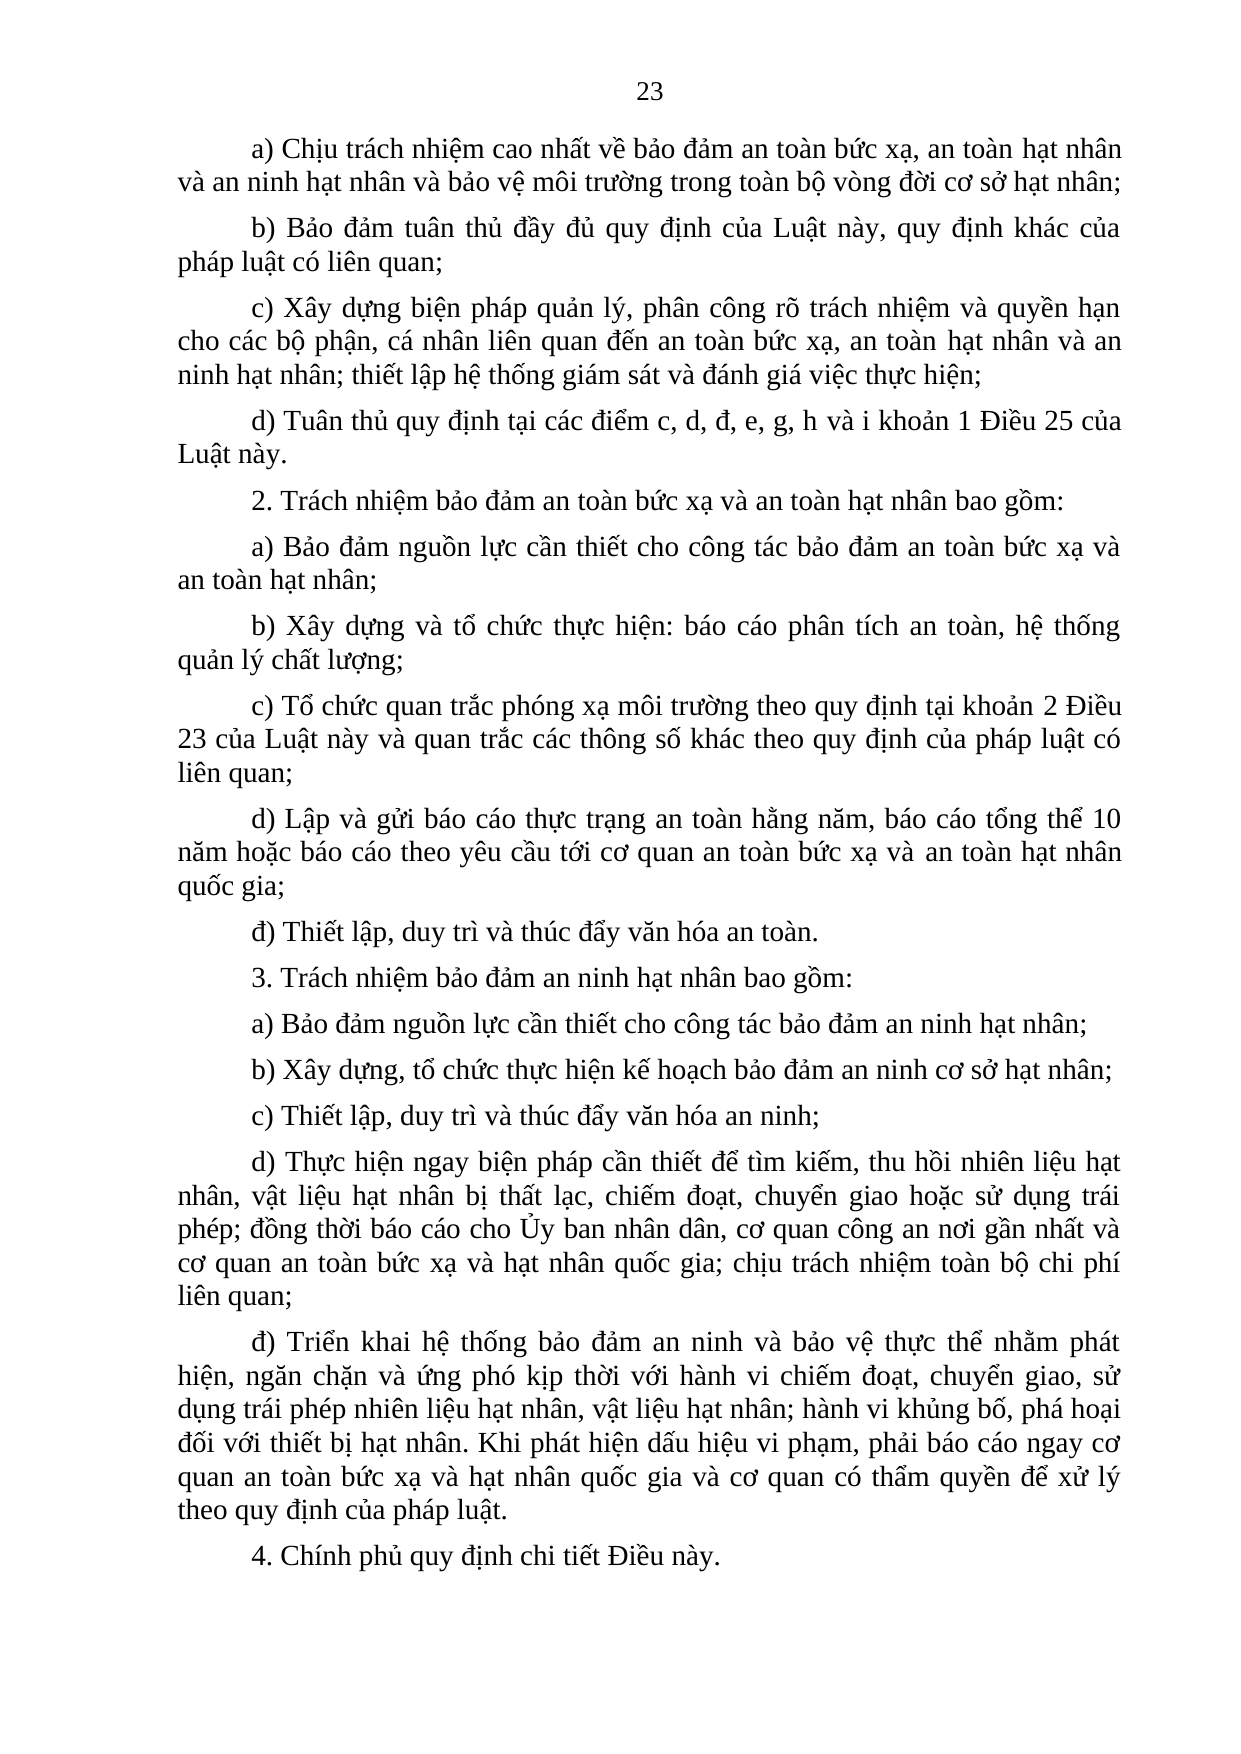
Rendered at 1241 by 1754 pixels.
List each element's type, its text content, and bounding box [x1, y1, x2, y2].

text d) Thực hiện ngay biện pháp cần thiết để tìm kiếm, thu hồi nhiên liệu hạt nhân, vật liệu hạt nhân bị thất lạc, chiếm đoạt, chuyển giao hoặc sử dụng trái phép; đồng thời báo cáo cho Ủy ban nhân dân, cơ quan công an nơi gần nhất và cơ quan an toàn bức xạ và hạt nhân quốc gia; chịu trách nhiệm toàn bộ chi phí liên quan; [177, 1144, 1122, 1312]
text đ) Triển khai hệ thống bảo đảm an ninh và bảo vệ thực thể nhằm phát hiện, ngăn chặn và ứng phó kịp thời với hành vi chiếm đoạt, chuyển giao, sử dụng trái phép nhiên liệu hạt nhân, vật liệu hạt nhân; hành vi khủng bố, phá hoại đối với thiết bị hạt nhân. Khi phát hiện dấu hiệu vi phạm, phải báo cáo ngay cơ quan an toàn bức xạ và hạt nhân quốc gia và cơ quan có thẩm quyền để xử lý theo quy định của pháp luật. [177, 1324, 1122, 1526]
text 3. Trách nhiệm bảo đảm an ninh hạt nhân bao gồm: [177, 960, 1122, 994]
text b) Xây dựng và tổ chức thực hiện: báo cáo phân tích an toàn, hệ thống quản lý chất lượng; [177, 608, 1122, 675]
text c) Thiết lập, duy trì và thúc đẩy văn hóa an ninh; [177, 1098, 1122, 1132]
text c) Tổ chức quan trắc phóng xạ môi trường theo quy định tại khoản 2 Điều 23 của Luật này và quan trắc các thông số khác theo quy định của pháp luật có liên quan; [177, 688, 1122, 788]
text a) Chịu trách nhiệm cao nhất về bảo đảm an toàn bức xạ, an toàn hạt nhân và an ninh hạt nhân và bảo vệ môi trường trong toàn bộ vòng đời cơ sở hạt nhân; [177, 131, 1122, 198]
text b) Xây dựng, tổ chức thực hiện kế hoạch bảo đảm an ninh cơ sở hạt nhân; [177, 1052, 1122, 1086]
text c) Xây dựng biện pháp quản lý, phân công rõ trách nhiệm và quyền hạn cho các bộ phận, cá nhân liên quan đến an toàn bức xạ, an toàn hạt nhân và an ninh hạt nhân; thiết lập hệ thống giám sát và đánh giá việc thực hiện; [177, 290, 1122, 391]
text b) Bảo đảm tuân thủ đầy đủ quy định của Luật này, quy định khác của pháp luật có liên quan; [177, 210, 1122, 277]
text đ) Thiết lập, duy trì và thúc đẩy văn hóa an toàn. [177, 914, 1122, 948]
text d) Tuân thủ quy định tại các điểm c, d, đ, e, g, h và i khoản 1 Điều 25 của Luật này. [177, 403, 1122, 470]
text a) Bảo đảm nguồn lực cần thiết cho công tác bảo đảm an ninh hạt nhân; [177, 1006, 1122, 1040]
text d) Lập và gửi báo cáo thực trạng an toàn hằng năm, báo cáo tổng thể 10 năm hoặc báo cáo theo yêu cầu tới cơ quan an toàn bức xạ và an toàn hạt nhân quốc gia; [177, 801, 1122, 902]
text 4. Chính phủ quy định chi tiết Điều này. [177, 1538, 1122, 1572]
text 2. Trách nhiệm bảo đảm an toàn bức xạ và an toàn hạt nhân bao gồm: [177, 483, 1122, 516]
text a) Bảo đảm nguồn lực cần thiết cho công tác bảo đảm an toàn bức xạ và an toàn hạt nhân; [177, 529, 1122, 596]
